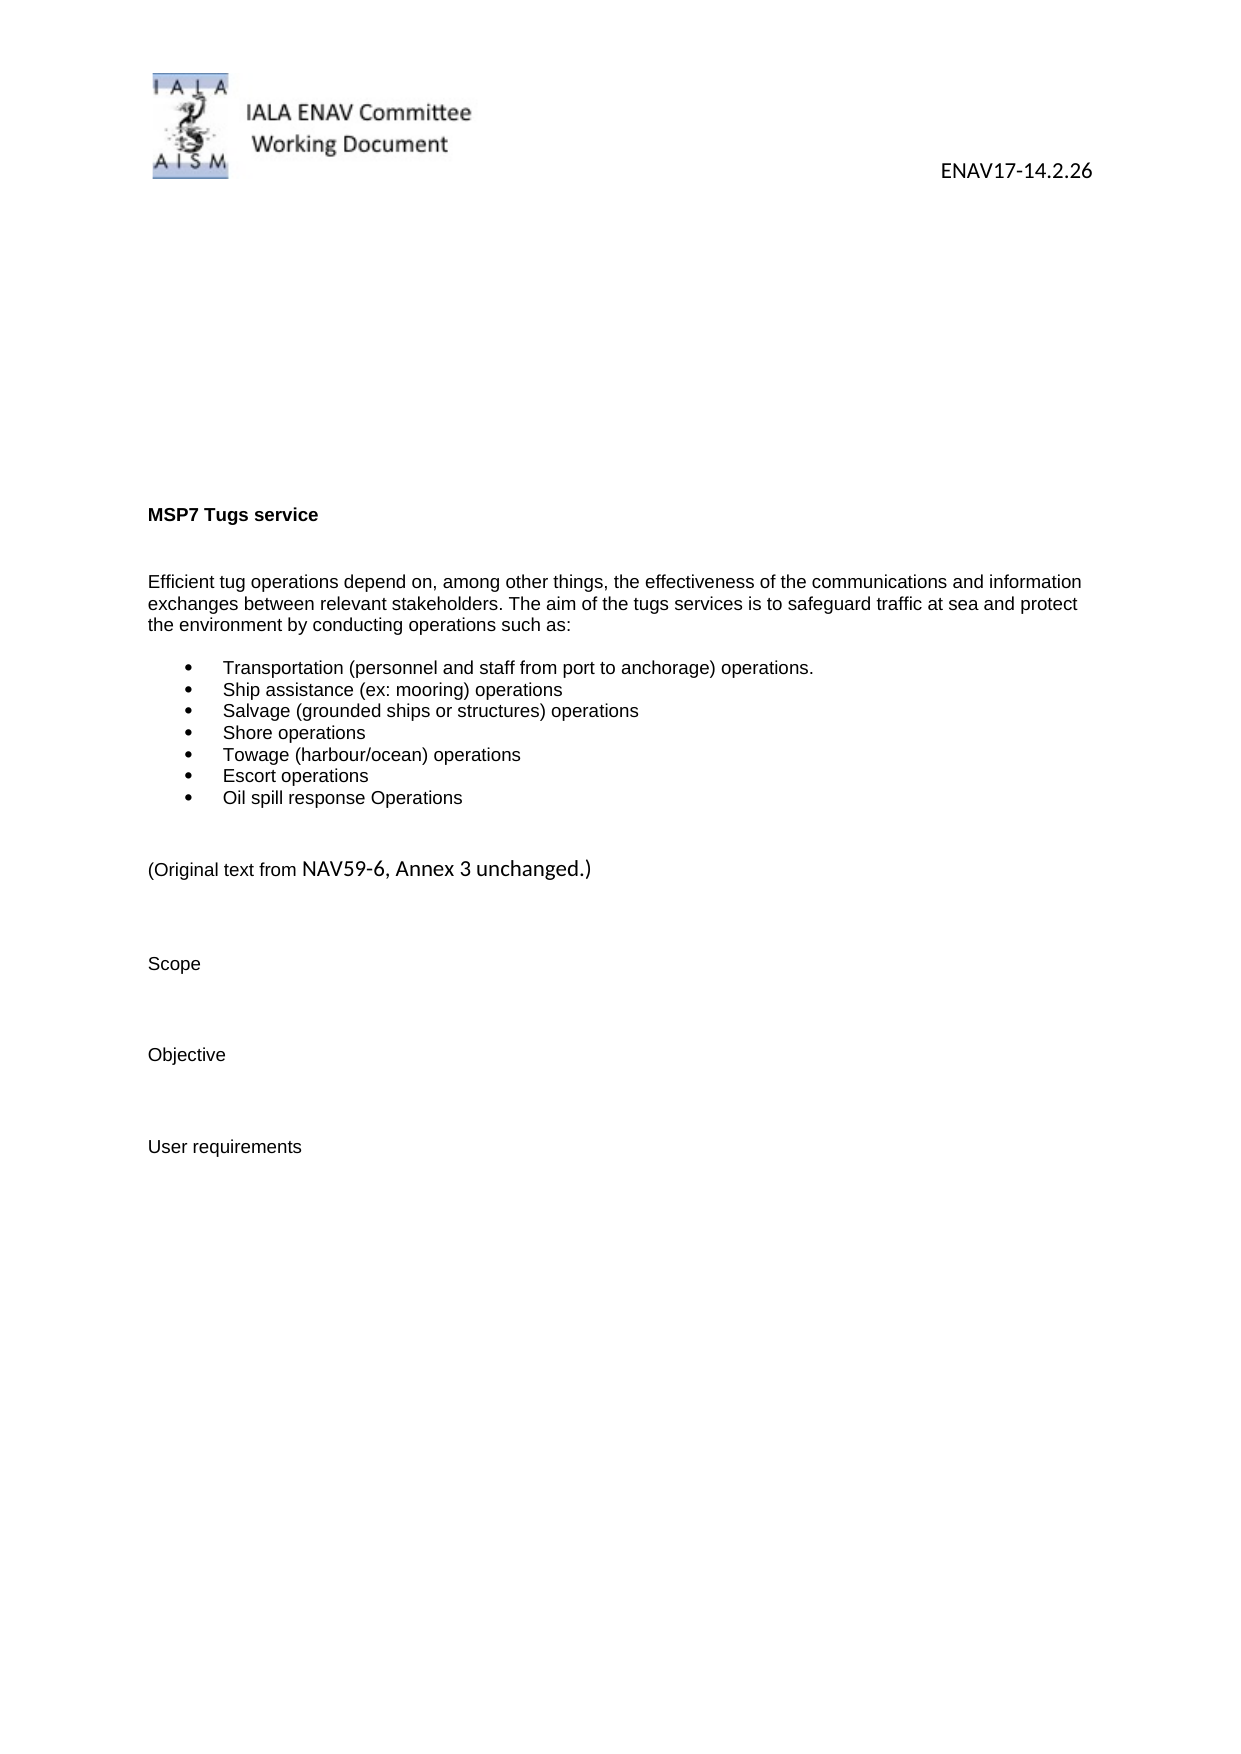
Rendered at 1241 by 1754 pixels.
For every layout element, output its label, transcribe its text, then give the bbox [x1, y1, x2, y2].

text MSP7 Tugs service [148, 503, 1093, 525]
text Efficient tug operations depend on, among other things, the effectiveness of the communications and information exchanges between relevant stakeholders. The aim of the tugs services is to safeguard traffic at sea and protect the environment by conducting operations such as: [148, 571, 1093, 635]
list Shore operations [185, 722, 1093, 744]
text Scope [148, 953, 1093, 974]
text (Original text from NAV59-6, Annex 3 unchanged.) [148, 854, 1093, 882]
list Salvage (grounded ships or structures) operations [185, 700, 1093, 722]
list Transportation (personnel and staff from port to anchorage) operations. [185, 657, 1093, 679]
text User requirements [148, 1135, 1093, 1157]
list Towage (harbour/ocean) operations [185, 744, 1093, 765]
picture [152, 73, 484, 179]
text Objective [148, 1044, 1093, 1066]
list Oil spill response Operations [185, 787, 1093, 809]
list Escort operations [185, 765, 1093, 787]
list Ship assistance (ex: mooring) operations [185, 679, 1093, 700]
